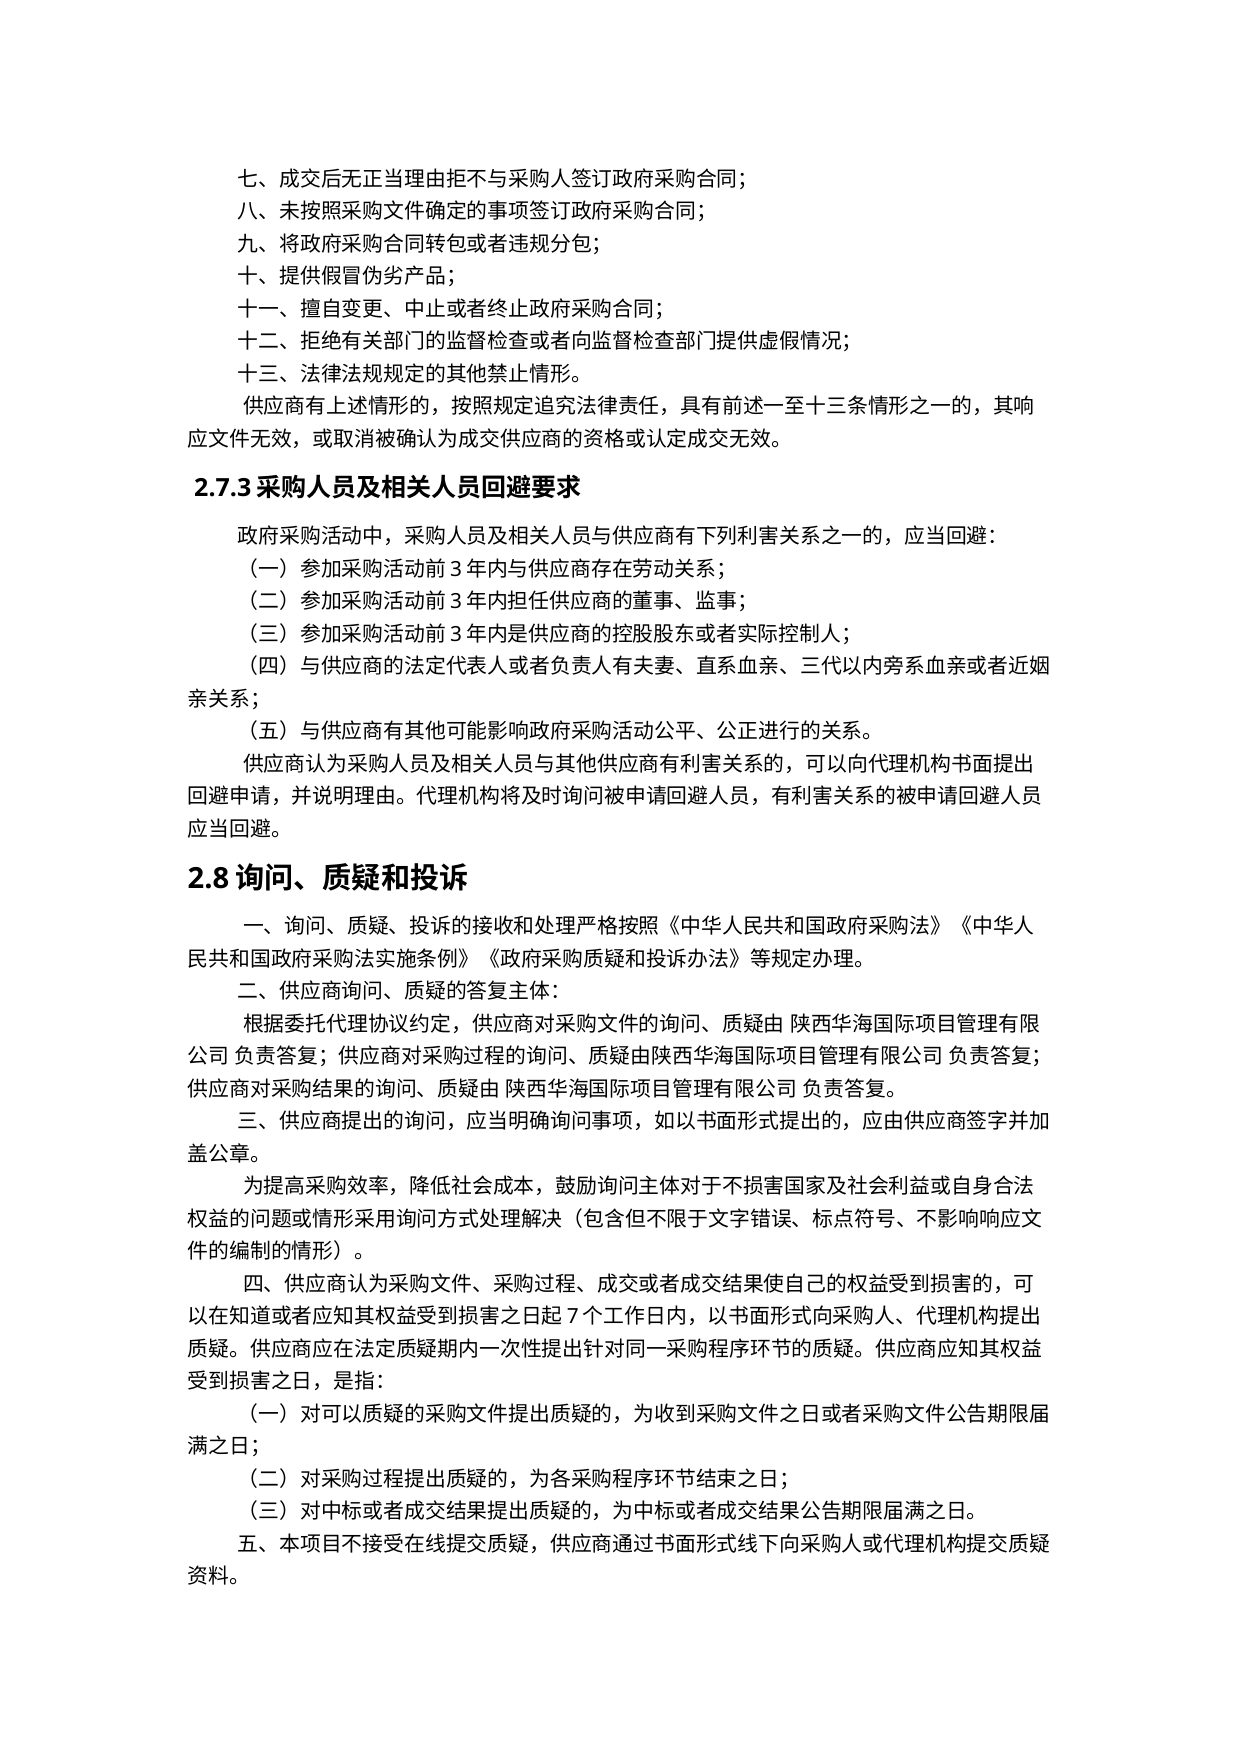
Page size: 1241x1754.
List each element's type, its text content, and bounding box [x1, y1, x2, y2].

text 五、本项目不接受在线提交质疑，供应商通过书面形式线下向采购人或代理机构提交质疑资料。 [187, 1527, 1053, 1592]
text （二）对采购过程提出质疑的，为各采购程序环节结束之日； [187, 1462, 1053, 1494]
text （四）与供应商的法定代表人或者负责人有夫妻、直系血亲、三代以内旁系血亲或者近姻亲关系； [187, 649, 1053, 714]
text 二、供应商询问、质疑的答复主体： [187, 974, 1053, 1007]
text 八、未按照采购文件确定的事项签订政府采购合同； [187, 194, 1053, 227]
text 九、将政府采购合同转包或者违规分包； [187, 227, 1053, 259]
text 一、询问、质疑、投诉的接收和处理严格按照《中华人民共和国政府采购法》《中华人民共和国政府采购法实施条例》《政府采购质疑和投诉办法》等规定办理。 [187, 909, 1053, 974]
text 十三、法律法规规定的其他禁止情形。 [187, 357, 1053, 389]
text （三）对中标或者成交结果提出质疑的，为中标或者成交结果公告期限届满之日。 [187, 1494, 1053, 1527]
text （三）参加采购活动前3年内是供应商的控股股东或者实际控制人； [187, 617, 1053, 649]
text 供应商认为采购人员及相关人员与其他供应商有利害关系的，可以向代理机构书面提出回避申请，并说明理由。代理机构将及时询问被申请回避人员，有利害关系的被申请回避人员应当回避。 [187, 747, 1053, 844]
text 根据委托代理协议约定，供应商对采购文件的询问、质疑由 陕西华海国际项目管理有限公司 负责答复；供应商对采购过程的询问、质疑由陕西华海国际项目管理有限公司 负责答复；供应商对采购结果的询问、质疑由 陕西华海国际项目管理有限公司 负责答复。 [187, 1007, 1053, 1104]
text 供应商有上述情形的，按照规定追究法律责任，具有前述一至十三条情形之一的，其响应文件无效，或取消被确认为成交供应商的资格或认定成交无效。 [187, 389, 1053, 454]
text 七、成交后无正当理由拒不与采购人签订政府采购合同； [187, 162, 1053, 194]
text 十二、拒绝有关部门的监督检查或者向监督检查部门提供虚假情况； [187, 324, 1053, 357]
text 三、供应商提出的询问，应当明确询问事项，如以书面形式提出的，应由供应商签字并加盖公章。 [187, 1104, 1053, 1169]
text 2.7.3采购人员及相关人员回避要求 [187, 454, 1053, 519]
text 十一、擅自变更、中止或者终止政府采购合同； [187, 292, 1053, 324]
text （一）对可以质疑的采购文件提出质疑的，为收到采购文件之日或者采购文件公告期限届满之日； [187, 1397, 1053, 1462]
text 政府采购活动中，采购人员及相关人员与供应商有下列利害关系之一的，应当回避： [187, 519, 1053, 552]
text 四、供应商认为采购文件、采购过程、成交或者成交结果使自己的权益受到损害的，可以在知道或者应知其权益受到损害之日起7个工作日内，以书面形式向采购人、代理机构提出质疑。供应商应在法定质疑期内一次性提出针对同一采购程序环节的质疑。供应商应知其权益受到损害之日，是指： [187, 1267, 1053, 1397]
text （一）参加采购活动前3年内与供应商存在劳动关系； [187, 552, 1053, 584]
text （二）参加采购活动前3年内担任供应商的董事、监事； [187, 584, 1053, 617]
text 2.8询问、质疑和投诉 [187, 844, 1053, 909]
text 十、提供假冒伪劣产品； [187, 259, 1053, 292]
text （五）与供应商有其他可能影响政府采购活动公平、公正进行的关系。 [187, 714, 1053, 747]
text 为提高采购效率，降低社会成本，鼓励询问主体对于不损害国家及社会利益或自身合法权益的问题或情形采用询问方式处理解决（包含但不限于文字错误、标点符号、不影响响应文件的编制的情形）。 [187, 1169, 1053, 1267]
